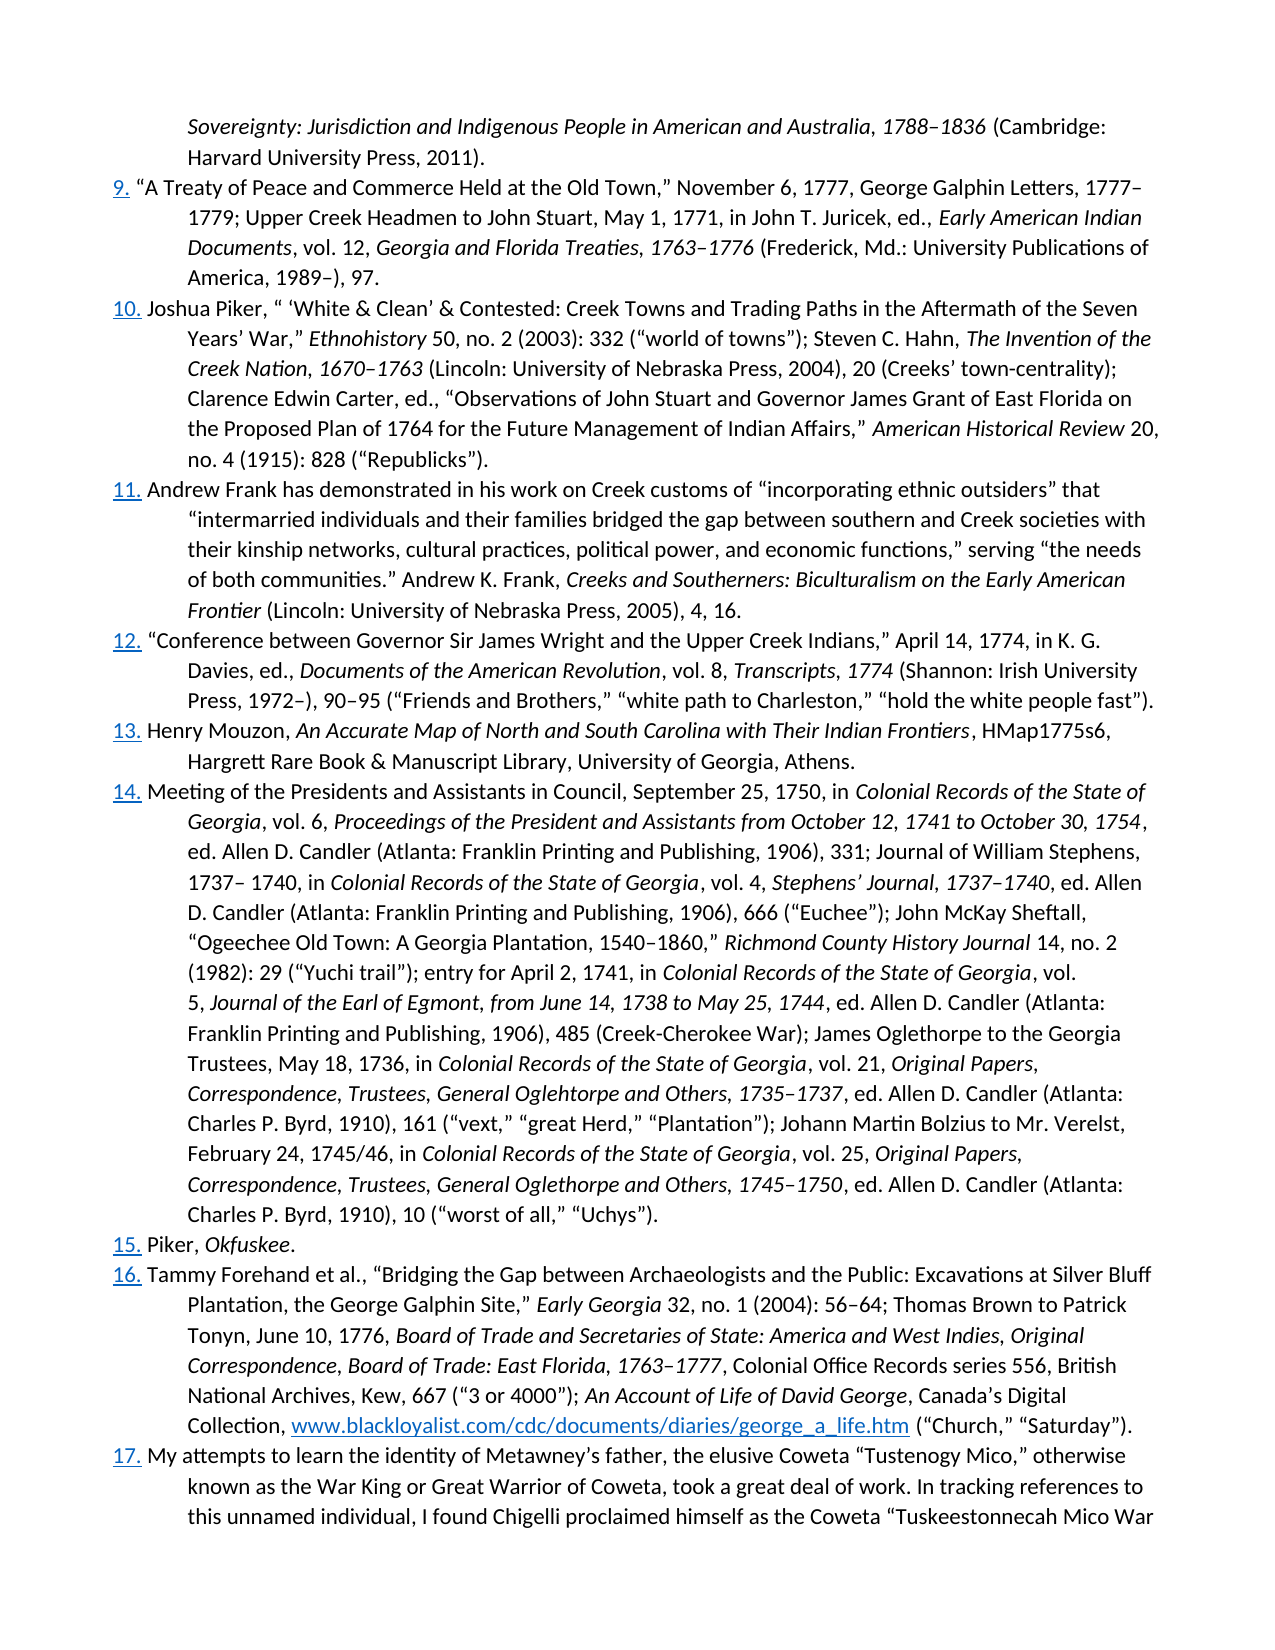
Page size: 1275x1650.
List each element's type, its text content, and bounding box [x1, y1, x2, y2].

text 16. Tammy Forehand et al., “Bridging the Gap between Archaeologists and the Public: Excavations at Silver Bluff Plantation, the George Galphin Site,” Early Georgia 32, no. 1 (2004): 56–64; Thomas Brown to Patrick Tonyn, June 10, 1776, Board of Trade and Secretaries of State: America and West Indies, Original Correspondence, Board of Trade: East Florida, 1763–1777, Colonial Office Records series 556, British National Archives, Kew, 667 (“3 or 4000”); An Account of Life of David George, Canada’s Digital Collection, www.blackloyalist.com/cdc/documents/diaries/george_a_life.htm (“Church,” “Saturday”). [112, 1260, 1162, 1439]
text 10. Joshua Piker, “ ‘White & Clean’ & Contested: Creek Towns and Trading Paths in the Aftermath of the Seven Years’ War,” Ethnohistory 50, no. 2 (2003): 332 (“world of towns”); Steven C. Hahn, The Invention of the Creek Nation, 1670–1763 (Lincoln: University of Nebraska Press, 2004), 20 (Creeks’ town-centrality); Clarence Edwin Carter, ed., “Observations of John Stuart and Governor James Grant of East Florida on the Proposed Plan of 1764 for the Future Management of Indian Affairs,” American Historical Review 20, no. 4 (1915): 828 (“Republicks”). [112, 294, 1162, 473]
text 14. Meeting of the Presidents and Assistants in Council, September 25, 1750, in Colonial Records of the State of Georgia, vol. 6, Proceedings of the President and Assistants from October 12, 1741 to October 30, 1754, ed. Allen D. Candler (Atlanta: Franklin Printing and Publishing, 1906), 331; Journal of William Stephens, 1737– 1740, in Colonial Records of the State of Georgia, vol. 4, Stephens’ Journal, 1737–1740, ed. Allen D. Candler (Atlanta: Franklin Printing and Publishing, 1906), 666 (“Euchee”); John McKay Sheftall, “Ogeechee Old Town: A Georgia Plantation, 1540–1860,” Richmond County History Journal 14, no. 2 (1982): 29 (“Yuchi trail”); entry for April 2, 1741, in Colonial Records of the State of Georgia, vol. 5, Journal of the Earl of Egmont, from June 14, 1738 to May 25, 1744, ed. Allen D. Candler (Atlanta: Franklin Printing and Publishing, 1906), 485 (Creek-Cherokee War); James Oglethorpe to the Georgia Trustees, May 18, 1736, in Colonial Records of the State of Georgia, vol. 21, Original Papers, Correspondence, Trustees, General Oglehtorpe and Others, 1735–1737, ed. Allen D. Candler (Atlanta: Charles P. Byrd, 1910), 161 (“vext,” “great Herd,” “Plantation”); Johann Martin Bolzius to Mr. Verelst, February 24, 1745/46, in Colonial Records of the State of Georgia, vol. 25, Original Papers, Correspondence, Trustees, General Oglethorpe and Others, 1745–1750, ed. Allen D. Candler (Atlanta: Charles P. Byrd, 1910), 10 (“worst of all,” “Uchys”). [112, 777, 1162, 1228]
text 9. “A Treaty of Peace and Commerce Held at the Old Town,” November 6, 1777, George Galphin Letters, 1777–1779; Upper Creek Headmen to John Stuart, May 1, 1771, in John T. Juricek, ed., Early American Indian Documents, vol. 12, Georgia and Florida Treaties, 1763–1776 (Frederick, Md.: University Publications of America, 1989–), 97. [112, 173, 1162, 292]
text 11. Andrew Frank has demonstrated in his work on Creek customs of “incorporating ethnic outsiders” that “intermarried individuals and their families bridged the gap between southern and Creek societies with their kinship networks, cultural practices, political power, and economic functions,” serving “the needs of both communities.” Andrew K. Frank, Creeks and Southerners: Biculturalism on the Early American Frontier (Lincoln: University of Nebraska Press, 2005), 4, 16. [112, 475, 1162, 624]
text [112, 1442, 1162, 1530]
text 12. “Conference between Governor Sir James Wright and the Upper Creek Indians,” April 14, 1774, in K. G. Davies, ed., Documents of the American Revolution, vol. 8, Transcripts, 1774 (Shannon: Irish University Press, 1972–), 90–95 (“Friends and Brothers,” “white path to Charleston,” “hold the white people fast”). [112, 626, 1162, 714]
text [112, 112, 1162, 171]
text 13. Henry Mouzon, An Accurate Map of North and South Carolina with Their Indian Frontiers, HMap1775s6, Hargrett Rare Book & Manuscript Library, University of Georgia, Athens. [112, 717, 1162, 775]
text 15. Piker, Okfuskee. [112, 1230, 1162, 1258]
